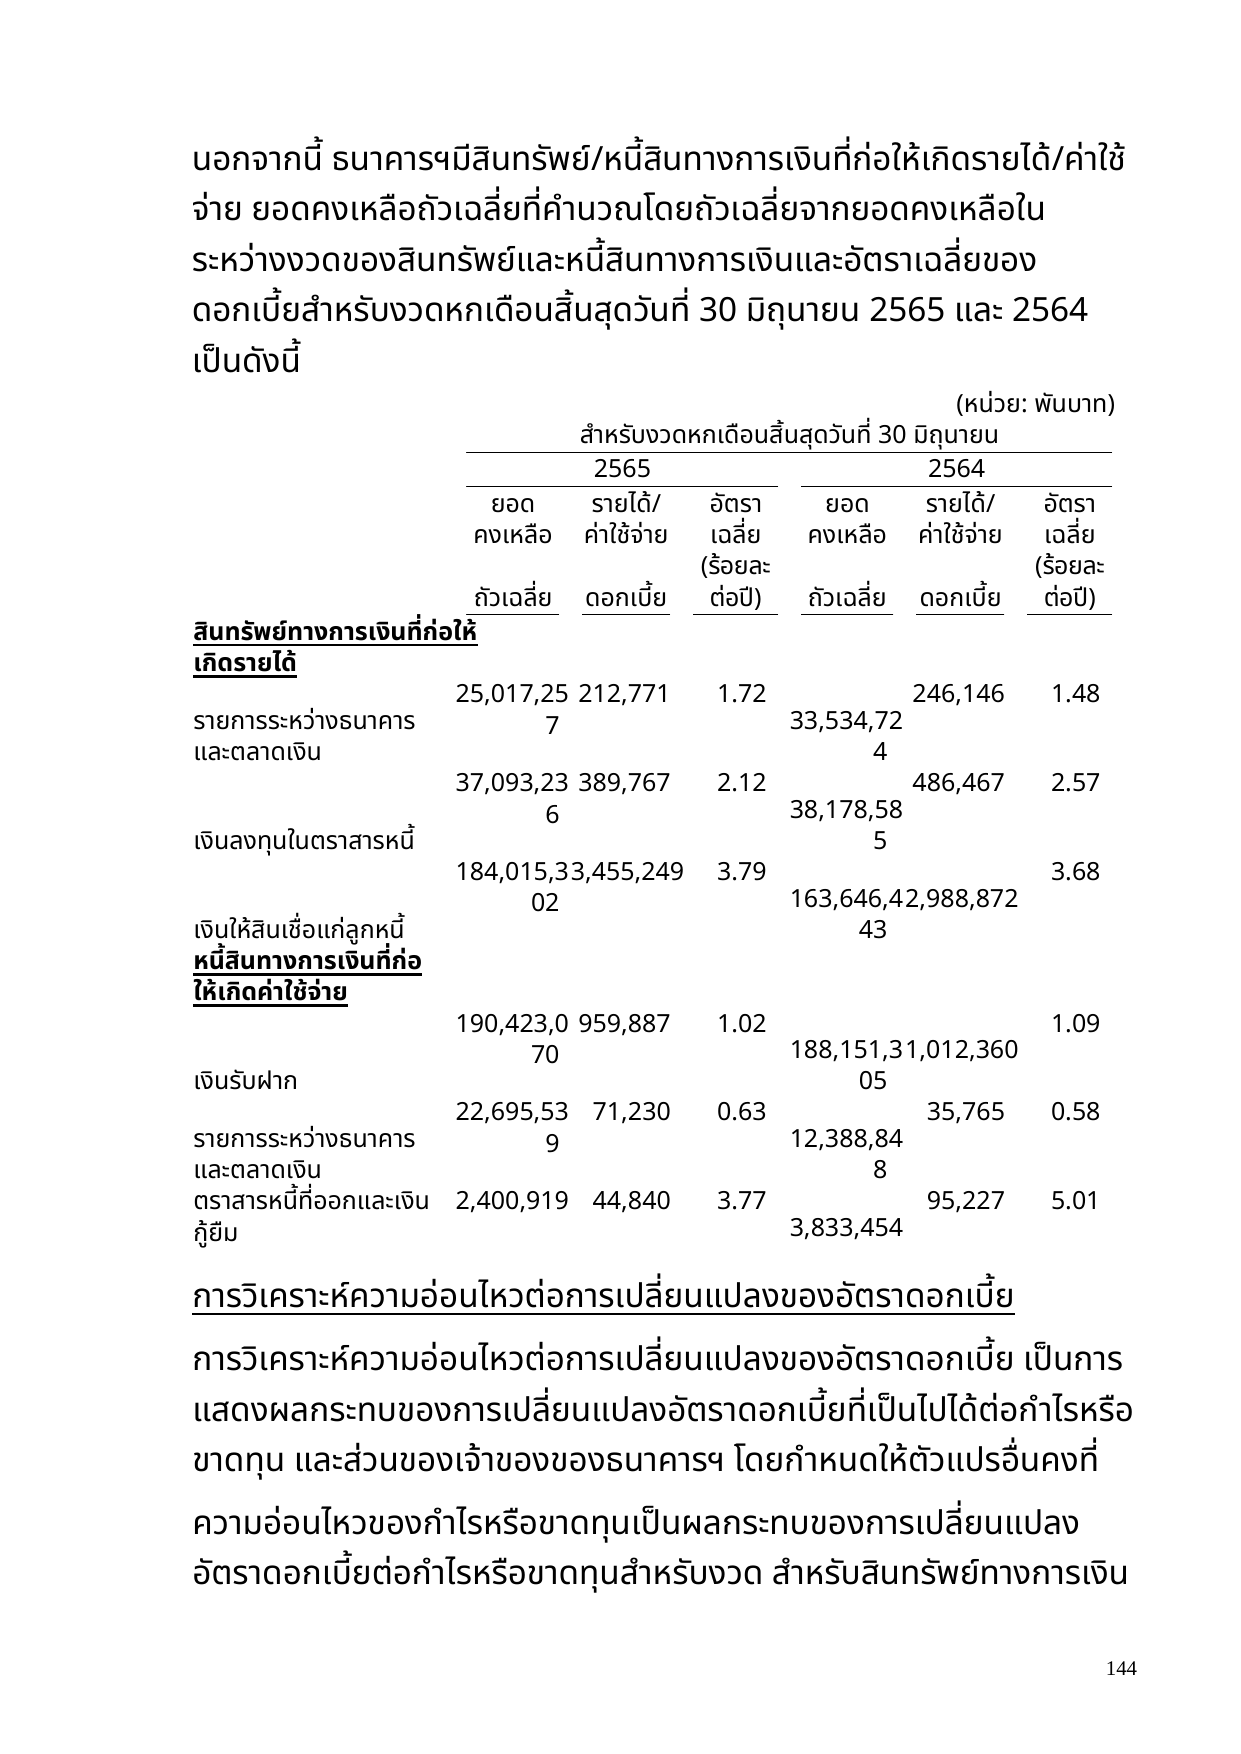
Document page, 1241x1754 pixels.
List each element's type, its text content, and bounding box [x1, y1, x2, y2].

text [192, 1499, 1137, 1600]
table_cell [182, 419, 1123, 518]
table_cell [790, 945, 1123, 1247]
text การวิเคราะห์ความอ่อนไหวต่อการเปลี่ยนแปลงของอัตราดอกเบี้ย เป็นการแสดงผลกระทบของการเปลี่ยนแปลงอัตราดอกเบี้ยที่เป็นไปได้ต่อกำไรหรือขาดทุน และส่วนของเจ้าของของธนาคารฯ โดยกำหนดให้ตัวแปรอื่นคงที่ [192, 1335, 1137, 1486]
text นอกจากนี้ ธนาคารฯมีสินทรัพย์/หนี้สินทางการเงินที่ก่อให้เกิดรายได้/ค่าใช้จ่าย ยอดคงเหลือถัวเฉลี่ยที่คำนวณโดยถัวเฉลี่ยจากยอดคงเหลือในระหว่างงวดของสินทรัพย์และหนี้สินทางการเงินและอัตราเฉลี่ยของดอกเบี้ยสำหรับงวดหกเดือนสิ้นสุดวันที่ 30 มิถุนายน 2565 และ 2564 เป็นดังนี้ [192, 135, 1137, 387]
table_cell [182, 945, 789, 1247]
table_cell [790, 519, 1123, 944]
text การวิเคราะห์ความอ่อนไหวต่อการเปลี่ยนแปลงของอัตราดอกเบี้ย [192, 1272, 1147, 1323]
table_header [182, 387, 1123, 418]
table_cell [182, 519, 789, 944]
